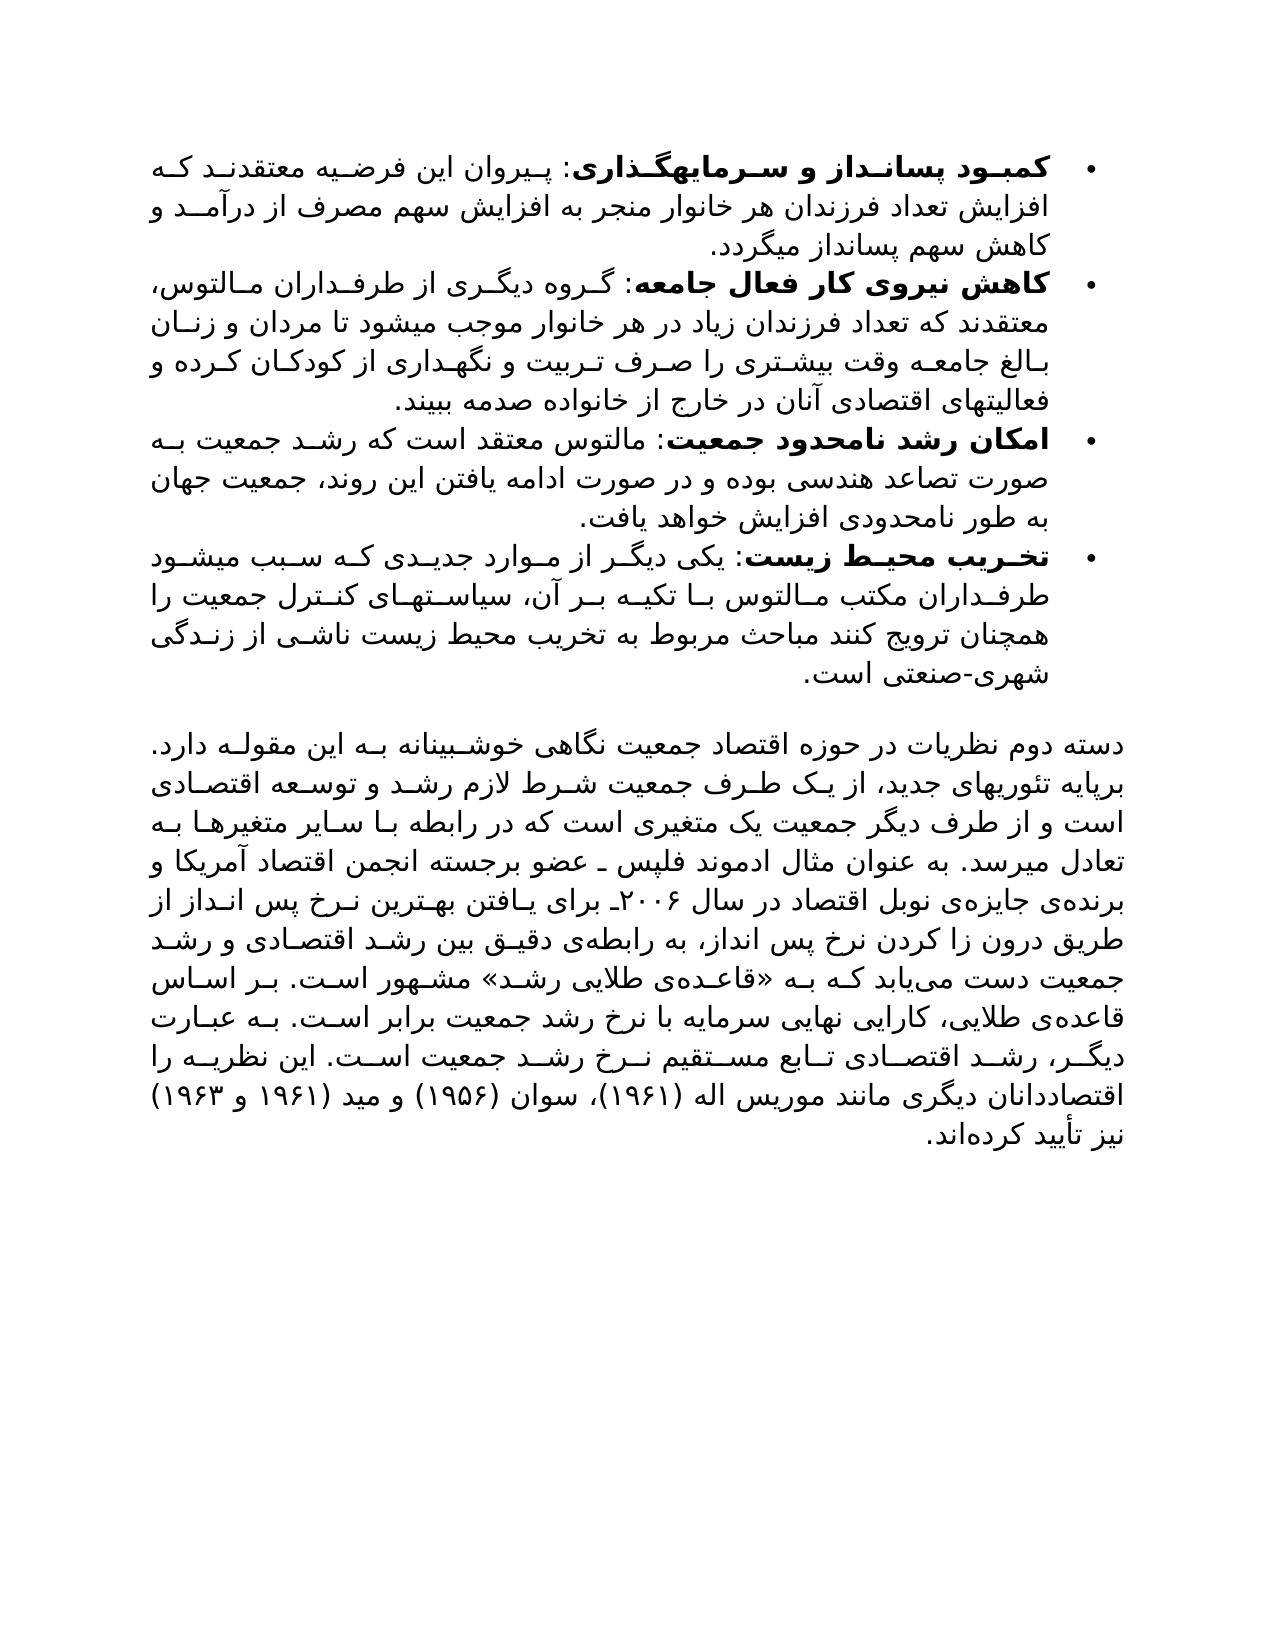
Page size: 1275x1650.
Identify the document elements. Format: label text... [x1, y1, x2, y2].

list تخریب محیط زیست: یکی دیگر از موارد جدیدی که سبب میشود طرفداران مکتب مالتوس با تکیه بر آن، سیاستهای کنترل جمعیت را همچنان ترویج کنند مباحث مربوط به تخریب محیط زیست ناشی از زندگی شهری-صنعتی است. [150, 539, 1087, 690]
list امکان رشد نامحدود جمعیت: مالتوس معتقد است که رشد جمعیت به صورت تصاعد هندسی بوده و در صورت ادامه یافتن این روند، جمعیت جهان به طور نامحدودی افزایش خواهد یافت. [150, 423, 1087, 534]
list کمبود پسانداز و سرمایهگذاری: پیروان این فرضیه معتقدند که افزایش تعداد فرزندان هر خانوار منجر به افزایش سهم مصرف از درآمد و کاهش سهم پسانداز میگردد. [150, 150, 1087, 262]
list کاهش نیروی کار فعال جامعه: گروه دیگری از طرفداران مالتوس، معتقدند که تعداد فرزندان زیاد در هر خانوار موجب میشود تا مردان و زنان بالغ جامعه وقت بیشتری را صرف تربیت و نگهداری از کودکان کرده و فعالیتهای اقتصادی آنان در خارج از خانواده صدمه ببیند. [150, 267, 1087, 418]
text دسته دوم نظریات در حوزه اقتصاد جمعیت نگاهی خوشبینانه به این مقوله دارد. برپایه تئوریهای جدید، از یک طرف جمعیت شرط لازم رشد و توسعه اقتصادی است و از طرف دیگر جمعیت یک متغیری است که در رابطه با سایر متغیرها به تعادل میرسد. به عنوان مثال ادموند فلپس ـ عضو برجسته انجمن اقتصاد آمریكا و برنده‌ی جایزه‌ی نوبل اقتصاد در سال ۲۰۰۶ـ برای یافتن بهترین نرخ پس انداز از طریق درون زا کردن نرخ پس انداز، به رابطه‌ی دقیق بین رشد اقتصادی و رشد جمعیت دست می‌یابد كه به «قاعده‌ی طلایی رشد» مشهور است. بر اساس قاعده‌ی طلایی، كارایی نهایی سرمایه با نرخ رشد جمعیت برابر است. به عبارت دیگر، رشد اقتصادی تابع مستقیم نرخ رشد جمعیت است. این نظریه را اقتصاددانان دیگری مانند موریس اله (۱۹۶۱)، سوان (۱۹۵۶) و مید (۱۹۶۱ و ۱۹۶۳) نیز تأیید كرده‌اند. [150, 728, 1125, 1151]
